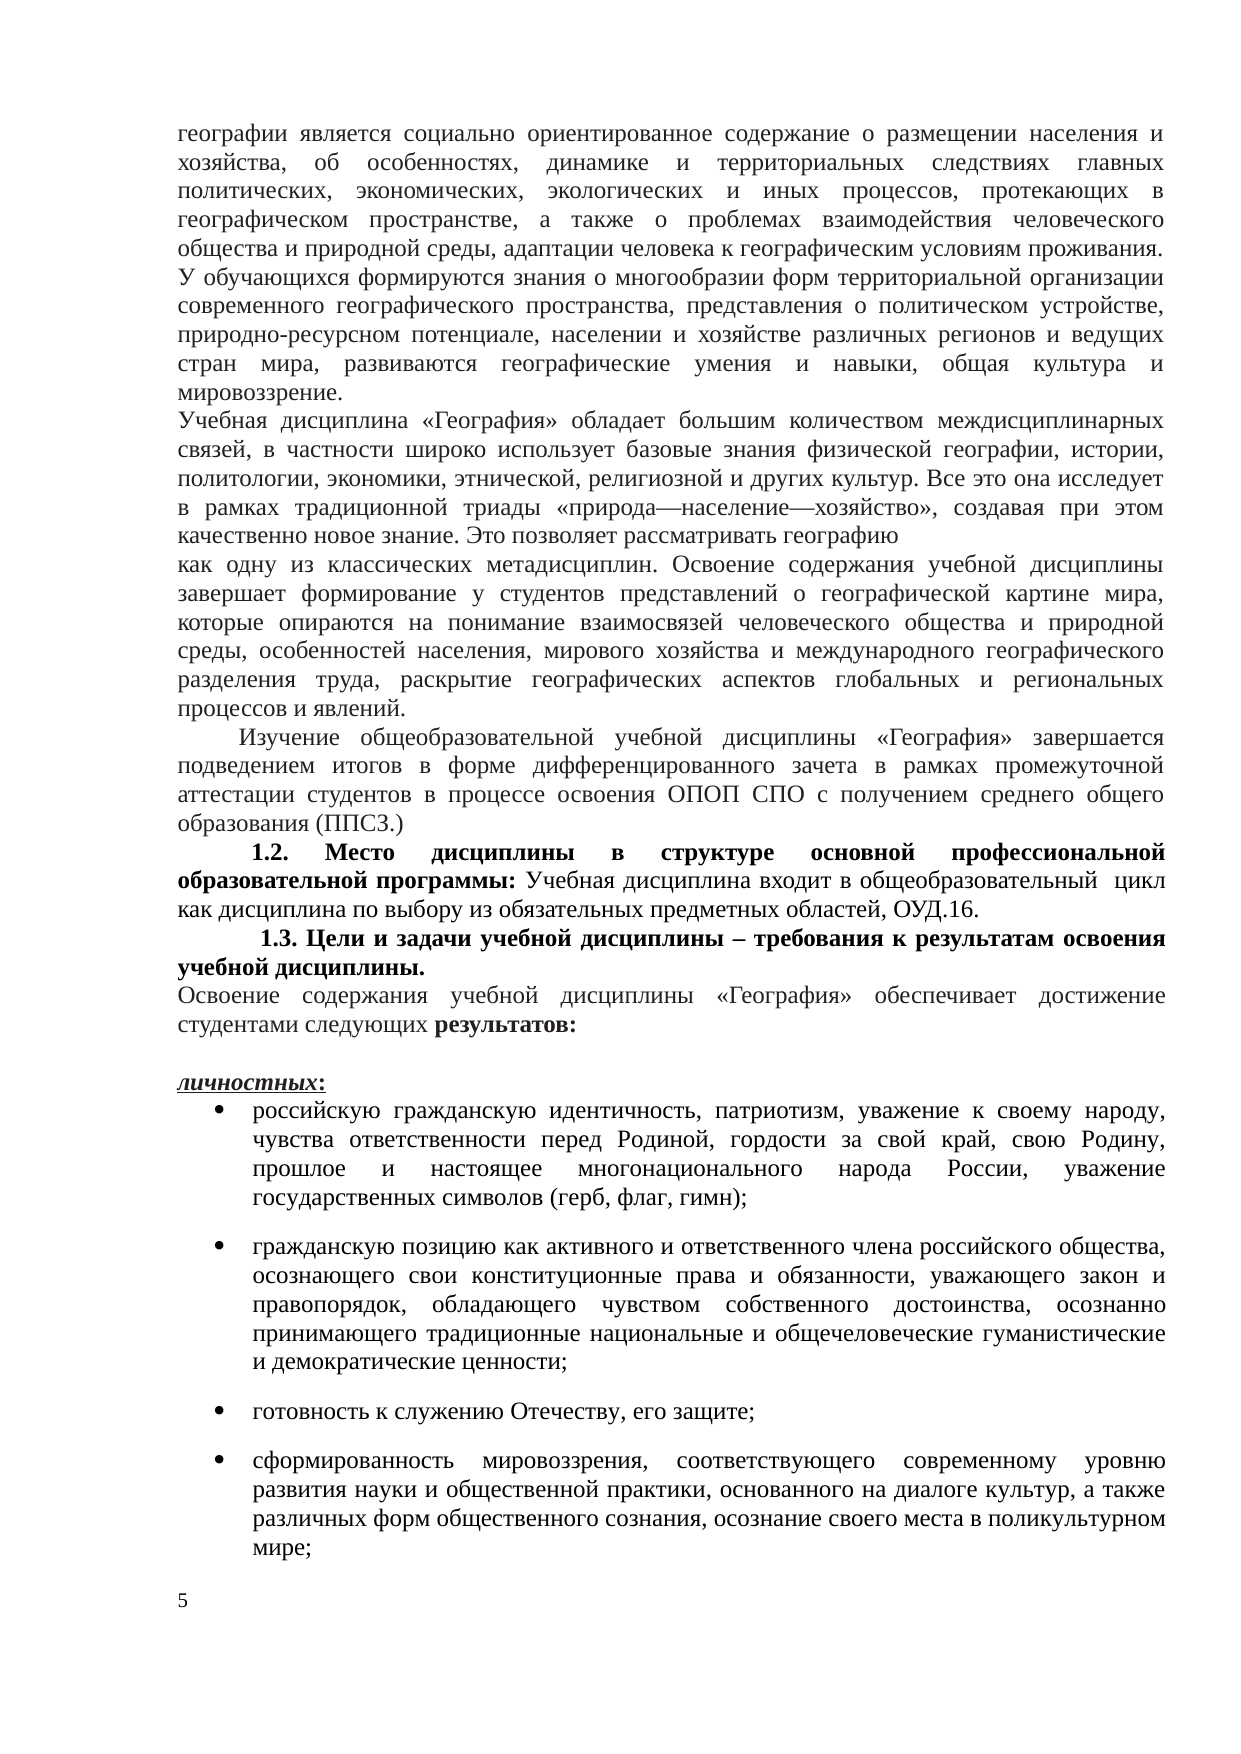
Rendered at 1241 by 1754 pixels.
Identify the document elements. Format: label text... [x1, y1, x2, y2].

text Освоение содержания учебной дисциплины «География» обеспечивает достижение студентами следующих результатов: [177, 981, 1166, 1038]
list сформированность мировоззрения, соответствующего современному уровню развития науки и общественной практики, основанного на диалоге культур, а также различных форм общественного сознания, осознание своего места в поликультурном мире; [215, 1446, 1166, 1561]
text личностных: [177, 1038, 1166, 1096]
list готовность к служению Отечеству, его защите; [215, 1396, 1166, 1425]
text 1.3. Цели и задачи учебной дисциплины – требования к результатам освоения учебной дисциплины. [177, 923, 1166, 981]
list гражданскую позицию как активного и ответственного члена российского общества, осознающего свои конституционные права и обязанности, уважающего закон и правопорядок, обладающего чувством собственного достоинства, осознанно принимающего традиционные национальные и общечеловеческие гуманистические и демократические ценности; [215, 1231, 1166, 1375]
text 1.2. Место дисциплины в структуре основной профессиональной образовательной программы: Учебная дисциплина входит в общеобразовательный цикл как дисциплина по выбору из обязательных предметных областей, ОУД.16. [177, 837, 1166, 923]
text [177, 118, 1165, 837]
list российскую гражданскую идентичность, патриотизм, уважение к своему народу, чувства ответственности перед Родиной, гордости за свой край, свою Родину, прошлое и настоящее многонационального народа России, уважение государственных символов (герб, флаг, гимн); [215, 1096, 1166, 1211]
